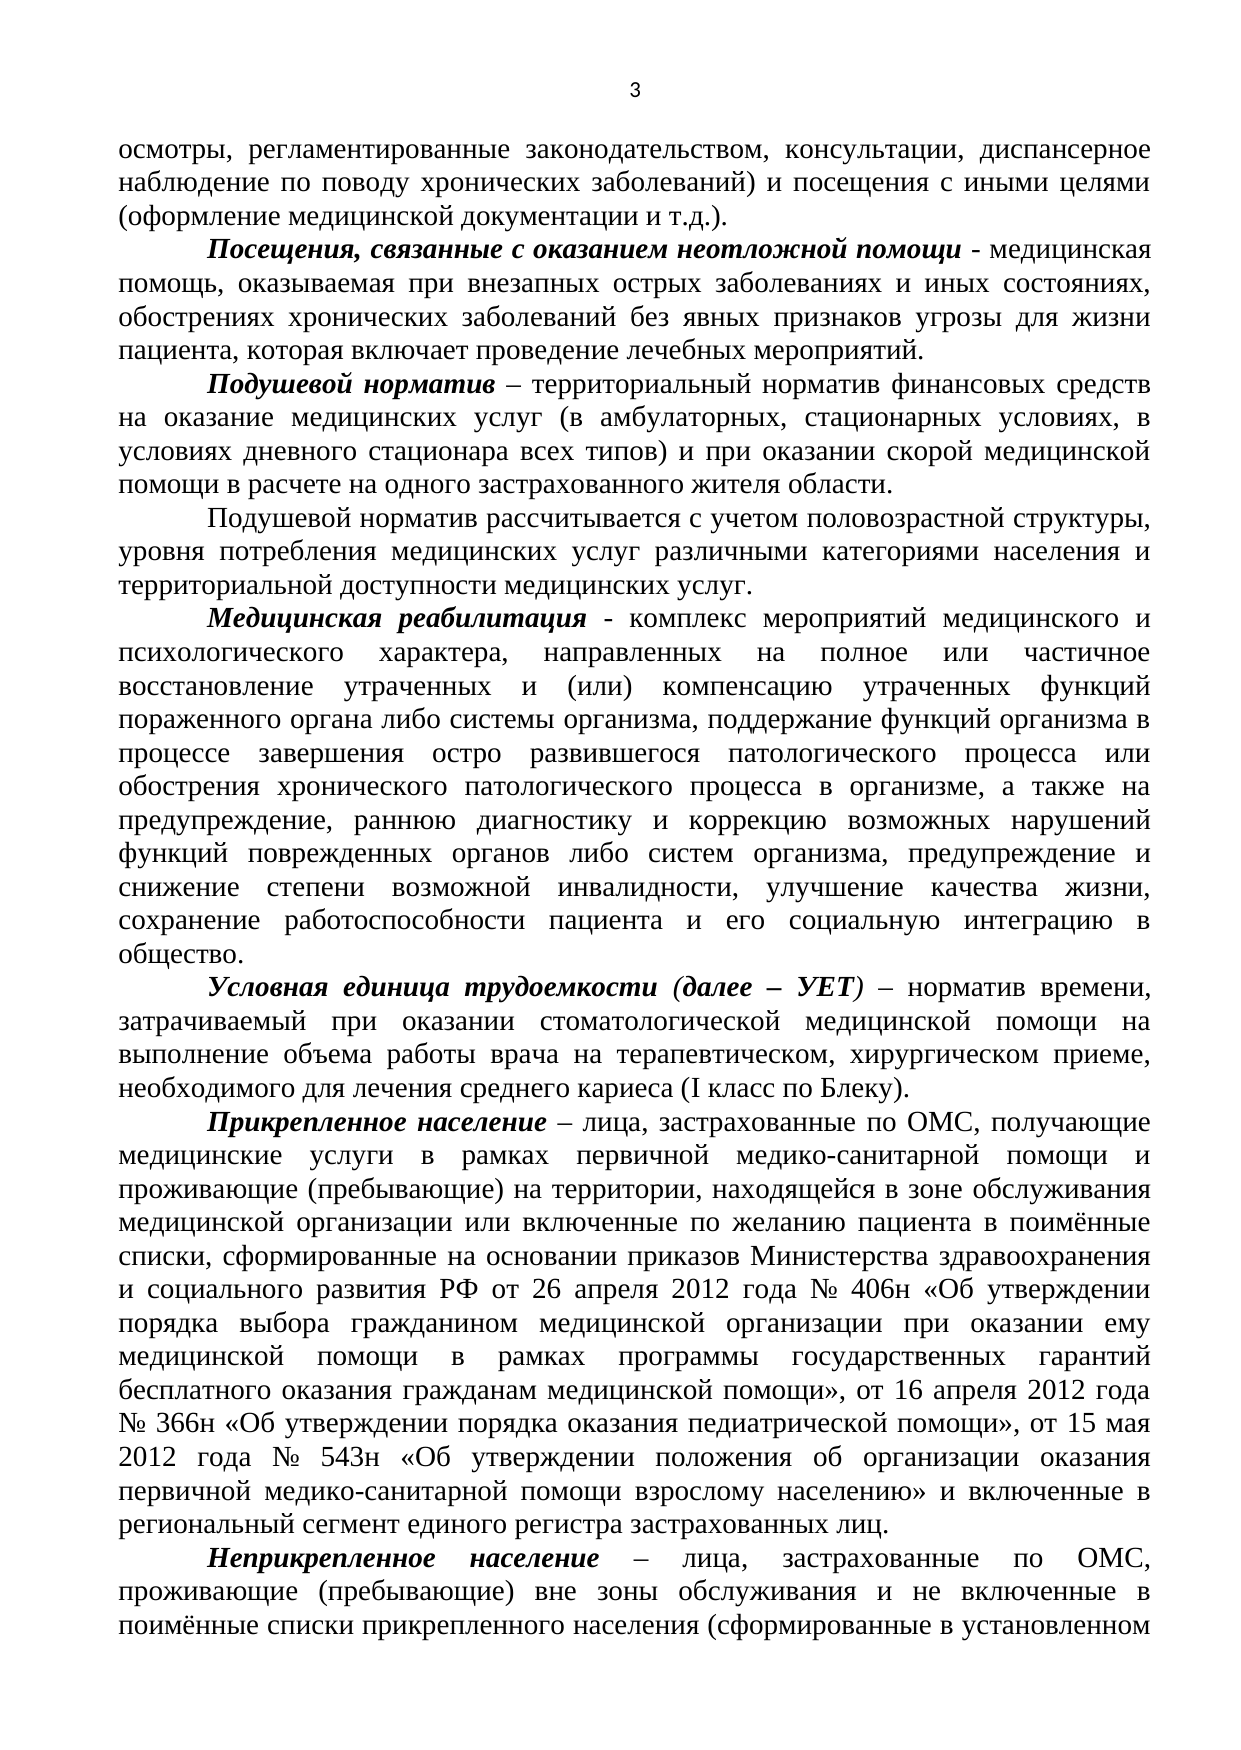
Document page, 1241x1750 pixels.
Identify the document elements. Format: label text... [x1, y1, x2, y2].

text Посещения, связанные с оказанием неотложной помощи - медицинская помощь, оказываемая при внезапных острых заболеваниях и иных состояниях, обострениях хронических заболеваний без явных признаков угрозы для жизни пациента, которая включает проведение лечебных мероприятий. [118, 232, 1152, 366]
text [118, 131, 1152, 232]
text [118, 1540, 1152, 1640]
text Подушевой норматив – территориальный норматив финансовых средств на оказание медицинских услуг (в амбулаторных, стационарных условиях, в условиях дневного стационара всех типов) и при оказании скорой медицинской помощи в расчете на одного застрахованного жителя области. [118, 366, 1152, 500]
text Условная единица трудоемкости (далее – УЕТ) – норматив времени, затрачиваемый при оказании стоматологической медицинской помощи на выполнение объема работы врача на терапевтическом, хирургическом приеме, необходимого для лечения среднего кариеса (I класс по Блеку). [118, 969, 1152, 1104]
text Медицинская реабилитация - комплекс мероприятий медицинского и психологического характера, направленных на полное или частичное восстановление утраченных и (или) компенсацию утраченных функций пораженного органа либо системы организма, поддержание функций организма в процессе завершения остро развившегося патологического процесса или обострения хронического патологического процесса в организме, а также на предупреждение, раннюю диагностику и коррекцию возможных нарушений функций поврежденных органов либо систем организма, предупреждение и снижение степени возможной инвалидности, улучшение качества жизни, сохранение работоспособности пациента и его социальную интеграцию в общество. [118, 601, 1152, 969]
text Подушевой норматив рассчитывается с учетом половозрастной структуры, уровня потребления медицинских услуг различными категориями населения и территориальной доступности медицинских услуг. [118, 500, 1152, 601]
text Прикрепленное население – лица, застрахованные по ОМС, получающие медицинские услуги в рамках первичной медико-санитарной помощи и проживающие (пребывающие) на территории, находящейся в зоне обслуживания медицинской организации или включенные по желанию пациента в поимённые списки, сформированные на основании приказов Министерства здравоохранения и социального развития РФ от 26 апреля 2012 года № 406н «Об утверждении порядка выбора гражданином медицинской организации при оказании ему медицинской помощи в рамках программы государственных гарантий бесплатного оказания гражданам медицинской помощи», от 16 апреля 2012 года № 366н «Об утверждении порядка оказания педиатрической помощи», от 15 мая 2012 года № 543н «Об утверждении положения об организации оказания первичной медико-санитарной помощи взрослому населению» и включенные в региональный сегмент единого регистра застрахованных лиц. [118, 1104, 1152, 1540]
